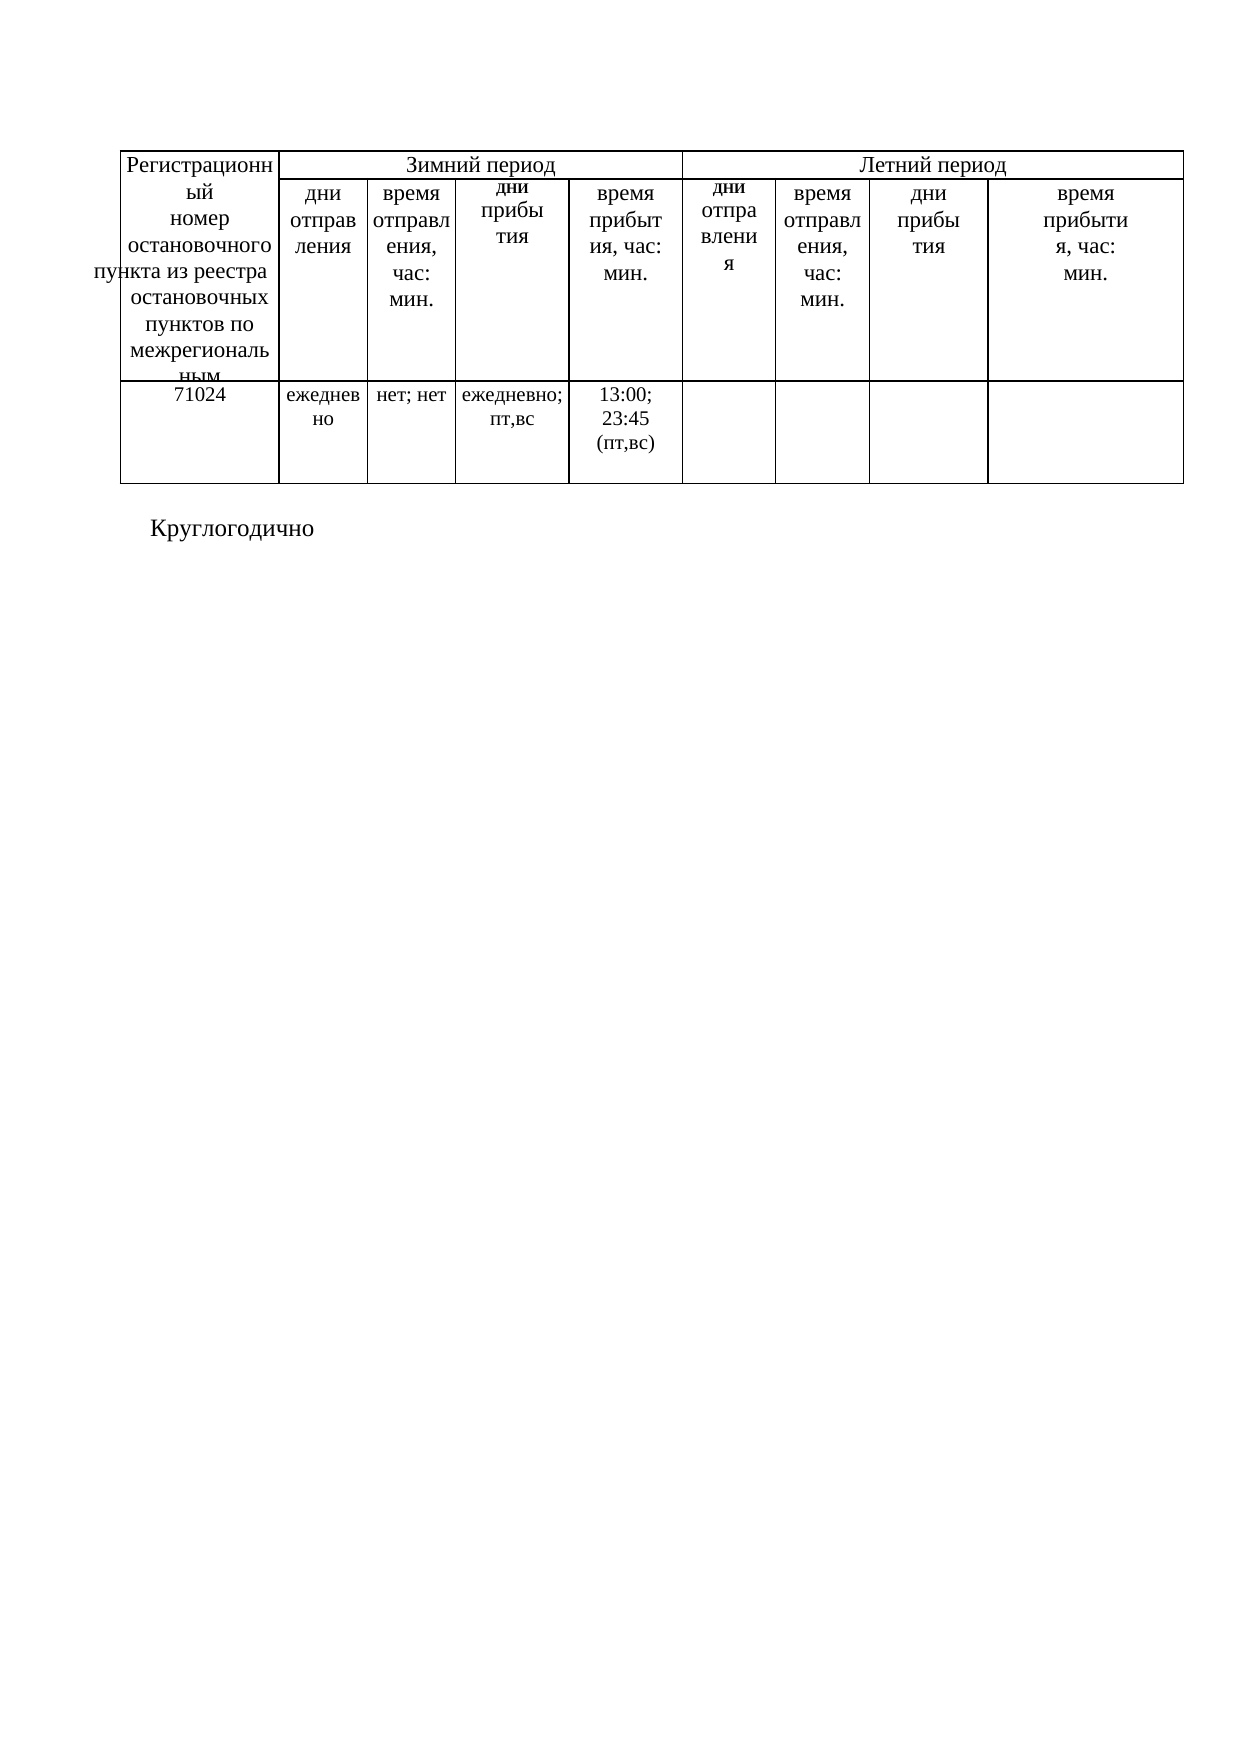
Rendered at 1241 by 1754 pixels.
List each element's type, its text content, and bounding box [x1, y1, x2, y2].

table_cell ежедневно [280, 382, 367, 482]
table_cell 71024 [121, 382, 278, 482]
table_cell [776, 382, 869, 482]
table_cell [683, 382, 775, 482]
table_cell время прибыт ия, час: мин. [570, 180, 682, 380]
table_cell [870, 382, 987, 482]
table_header Летний период [683, 152, 1183, 178]
table_cell дни прибы тия [870, 180, 987, 380]
table_header Зимний период [280, 152, 682, 178]
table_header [121, 152, 278, 380]
table_cell 13:00; 23:45 (пт,вс) [570, 382, 682, 482]
table_cell [989, 382, 1183, 482]
table_cell ежедневно;пт,вс [456, 382, 568, 482]
text Круглогодично [150, 513, 1090, 542]
table_cell время отправл ения, час: мин. [776, 180, 869, 380]
table_cell время прибыти я, час: мин. [989, 180, 1183, 380]
table_cell дни отправ ления [280, 180, 367, 380]
table_cell время отправл ения, час: мин. [368, 180, 455, 380]
table_cell ДНИ отпра влени я [683, 180, 775, 380]
table_cell ДНИ прибы тия [456, 180, 568, 380]
table_cell нет; нет [368, 382, 455, 482]
